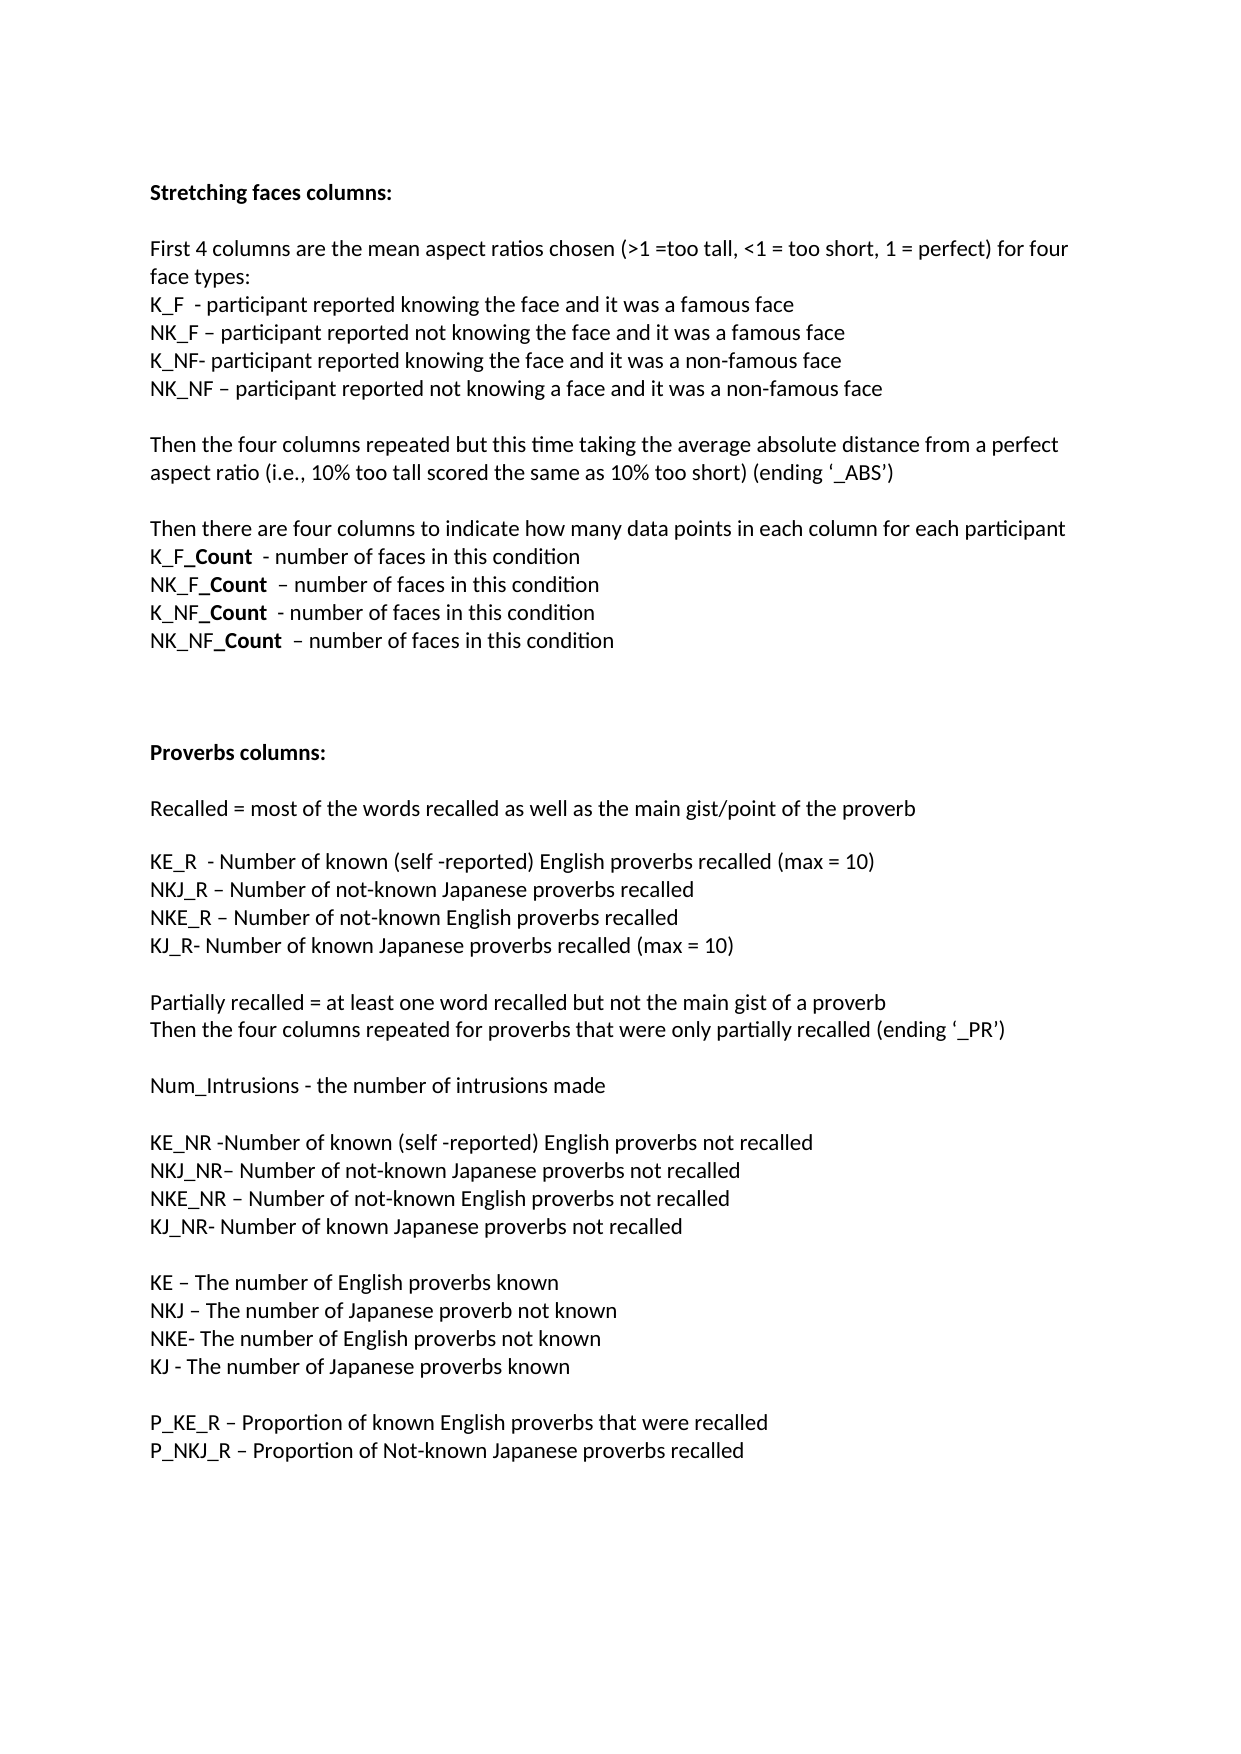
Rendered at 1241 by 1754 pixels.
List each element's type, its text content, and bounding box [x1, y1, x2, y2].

text K_F - participant reported knowing the face and it was a famous face [150, 290, 1090, 318]
text NKE_R – Number of not-known English proverbs recalled [150, 903, 1090, 932]
text Proverbs columns: [150, 738, 1090, 766]
text NKJ – The number of Japanese proverb not known [150, 1296, 1090, 1324]
text K_NF- participant reported knowing the face and it was a non-famous face [150, 346, 1090, 374]
text Num_Intrusions - the number of intrusions made [150, 1072, 1090, 1100]
text KE_NR -Number of known (self -reported) English proverbs not recalled [150, 1128, 1090, 1156]
text K_F_Count - number of faces in this condition [150, 542, 1090, 570]
text KJ_NR- Number of known Japanese proverbs not recalled [150, 1212, 1090, 1240]
text P_NKJ_R – Proportion of Not-known Japanese proverbs recalled [150, 1436, 1090, 1464]
text Then the four columns repeated but this time taking the average absolute distance from a perfect aspect ratio (i.e., 10% too tall scored the same as 10% too short) (ending ‘_ABS’) [150, 430, 1090, 486]
text NK_NF_Count – number of faces in this condition [150, 626, 1090, 654]
text Stretching faces columns: [150, 178, 1090, 206]
text KE_R - Number of known (self -reported) English proverbs recalled (max = 10) [150, 847, 1090, 876]
text Then there are four columns to indicate how many data points in each column for each participant [150, 514, 1090, 542]
text NK_NF – participant reported not knowing a face and it was a non-famous face [150, 374, 1090, 402]
text K_NF_Count - number of faces in this condition [150, 598, 1090, 626]
text P_KE_R – Proportion of known English proverbs that were recalled [150, 1408, 1090, 1436]
text Recalled = most of the words recalled as well as the main gist/point of the proverb [150, 794, 1090, 822]
text NK_F – participant reported not knowing the face and it was a famous face [150, 318, 1090, 346]
text NKE_NR – Number of not-known English proverbs not recalled [150, 1184, 1090, 1212]
text KJ_R- Number of known Japanese proverbs recalled (max = 10) [150, 932, 1090, 959]
text NKJ_R – Number of not-known Japanese proverbs recalled [150, 876, 1090, 903]
text First 4 columns are the mean aspect ratios chosen (>1 =too tall, <1 = too short, 1 = perfect) for four face types: [150, 234, 1090, 290]
text KE – The number of English proverbs known [150, 1268, 1090, 1296]
text Partially recalled = at least one word recalled but not the main gist of a proverb [150, 988, 1090, 1016]
text KJ - The number of Japanese proverbs known [150, 1352, 1090, 1380]
text Then the four columns repeated for proverbs that were only partially recalled (ending ‘_PR’) [150, 1016, 1090, 1044]
text NKJ_NR– Number of not-known Japanese proverbs not recalled [150, 1156, 1090, 1184]
text NK_F_Count – number of faces in this condition [150, 570, 1090, 598]
text NKE- The number of English proverbs not known [150, 1324, 1090, 1352]
